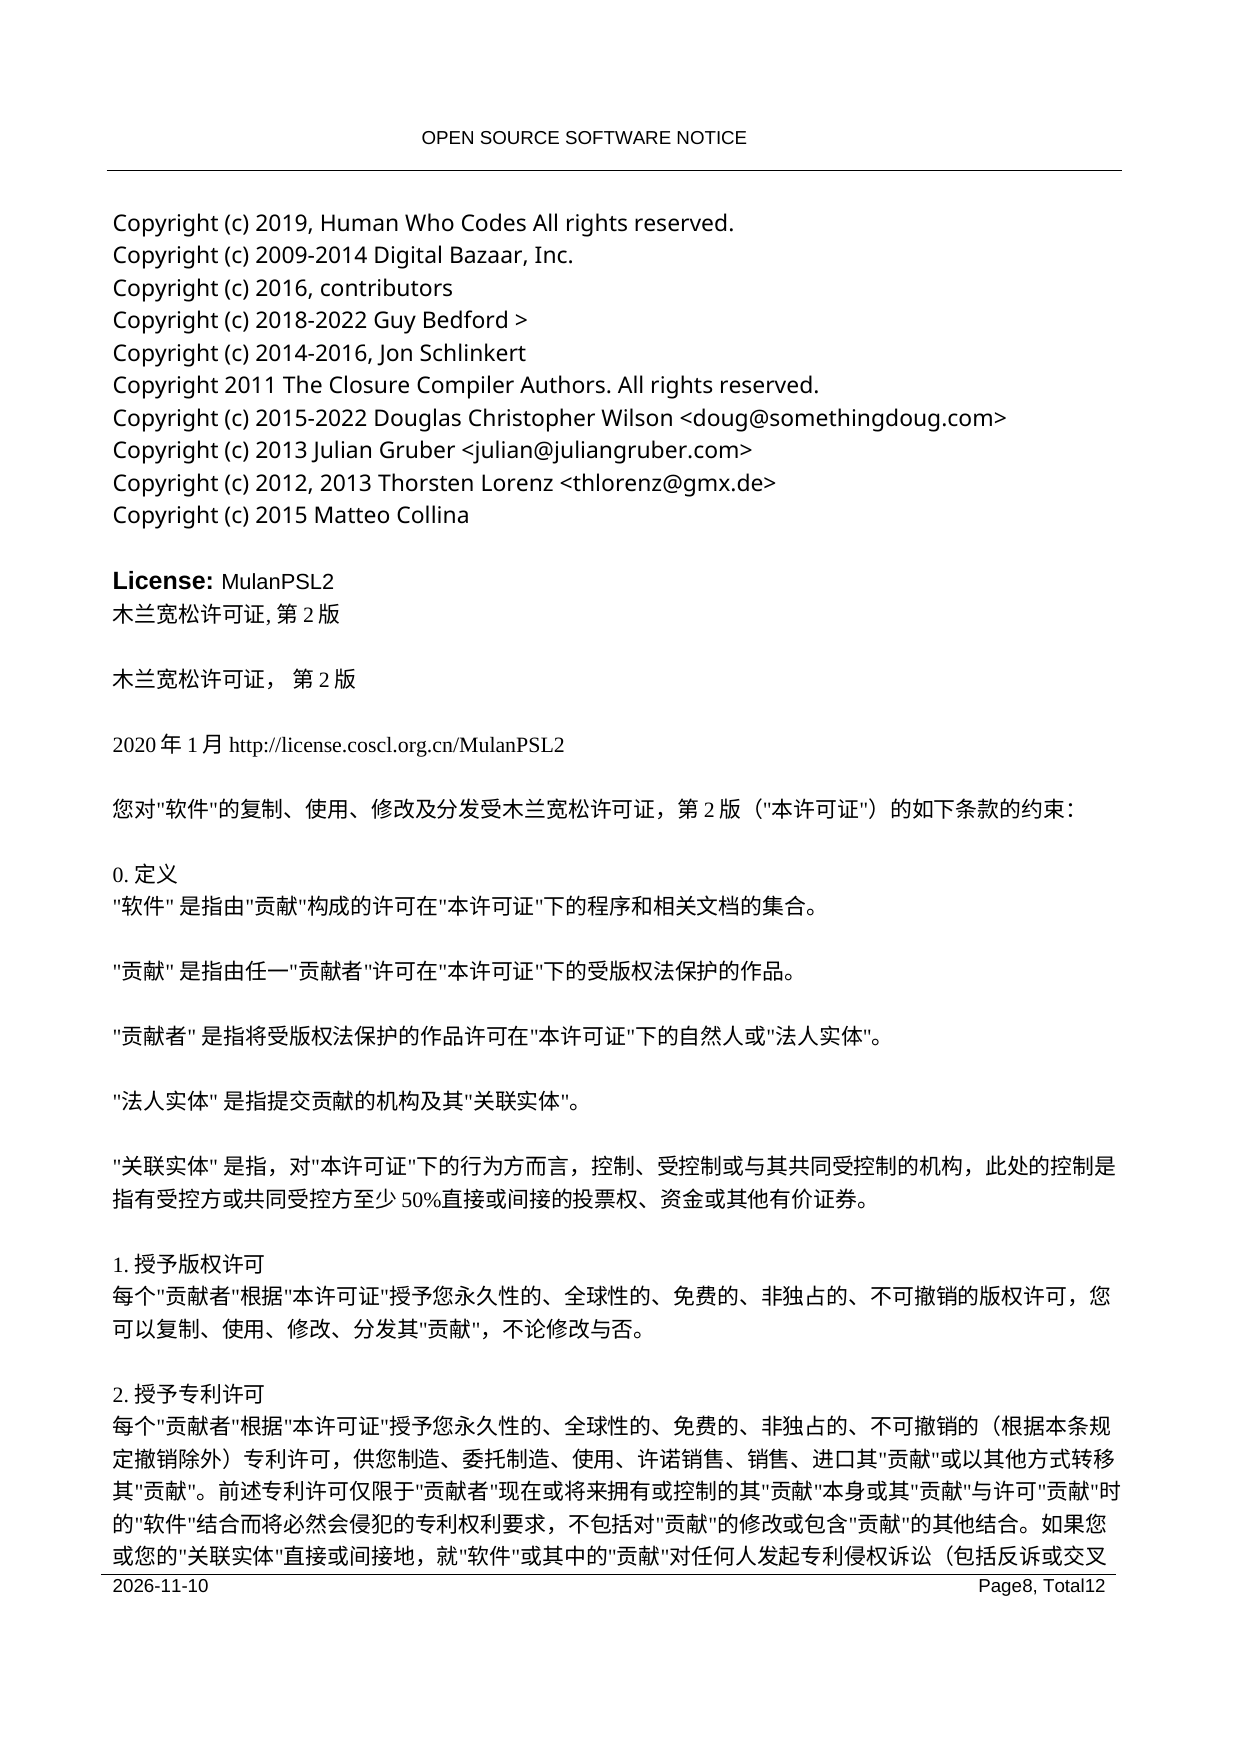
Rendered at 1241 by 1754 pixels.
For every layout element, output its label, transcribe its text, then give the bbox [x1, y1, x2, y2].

text License: MulanPSL2 [112, 564, 1128, 596]
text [112, 596, 1128, 1571]
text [112, 206, 1128, 564]
